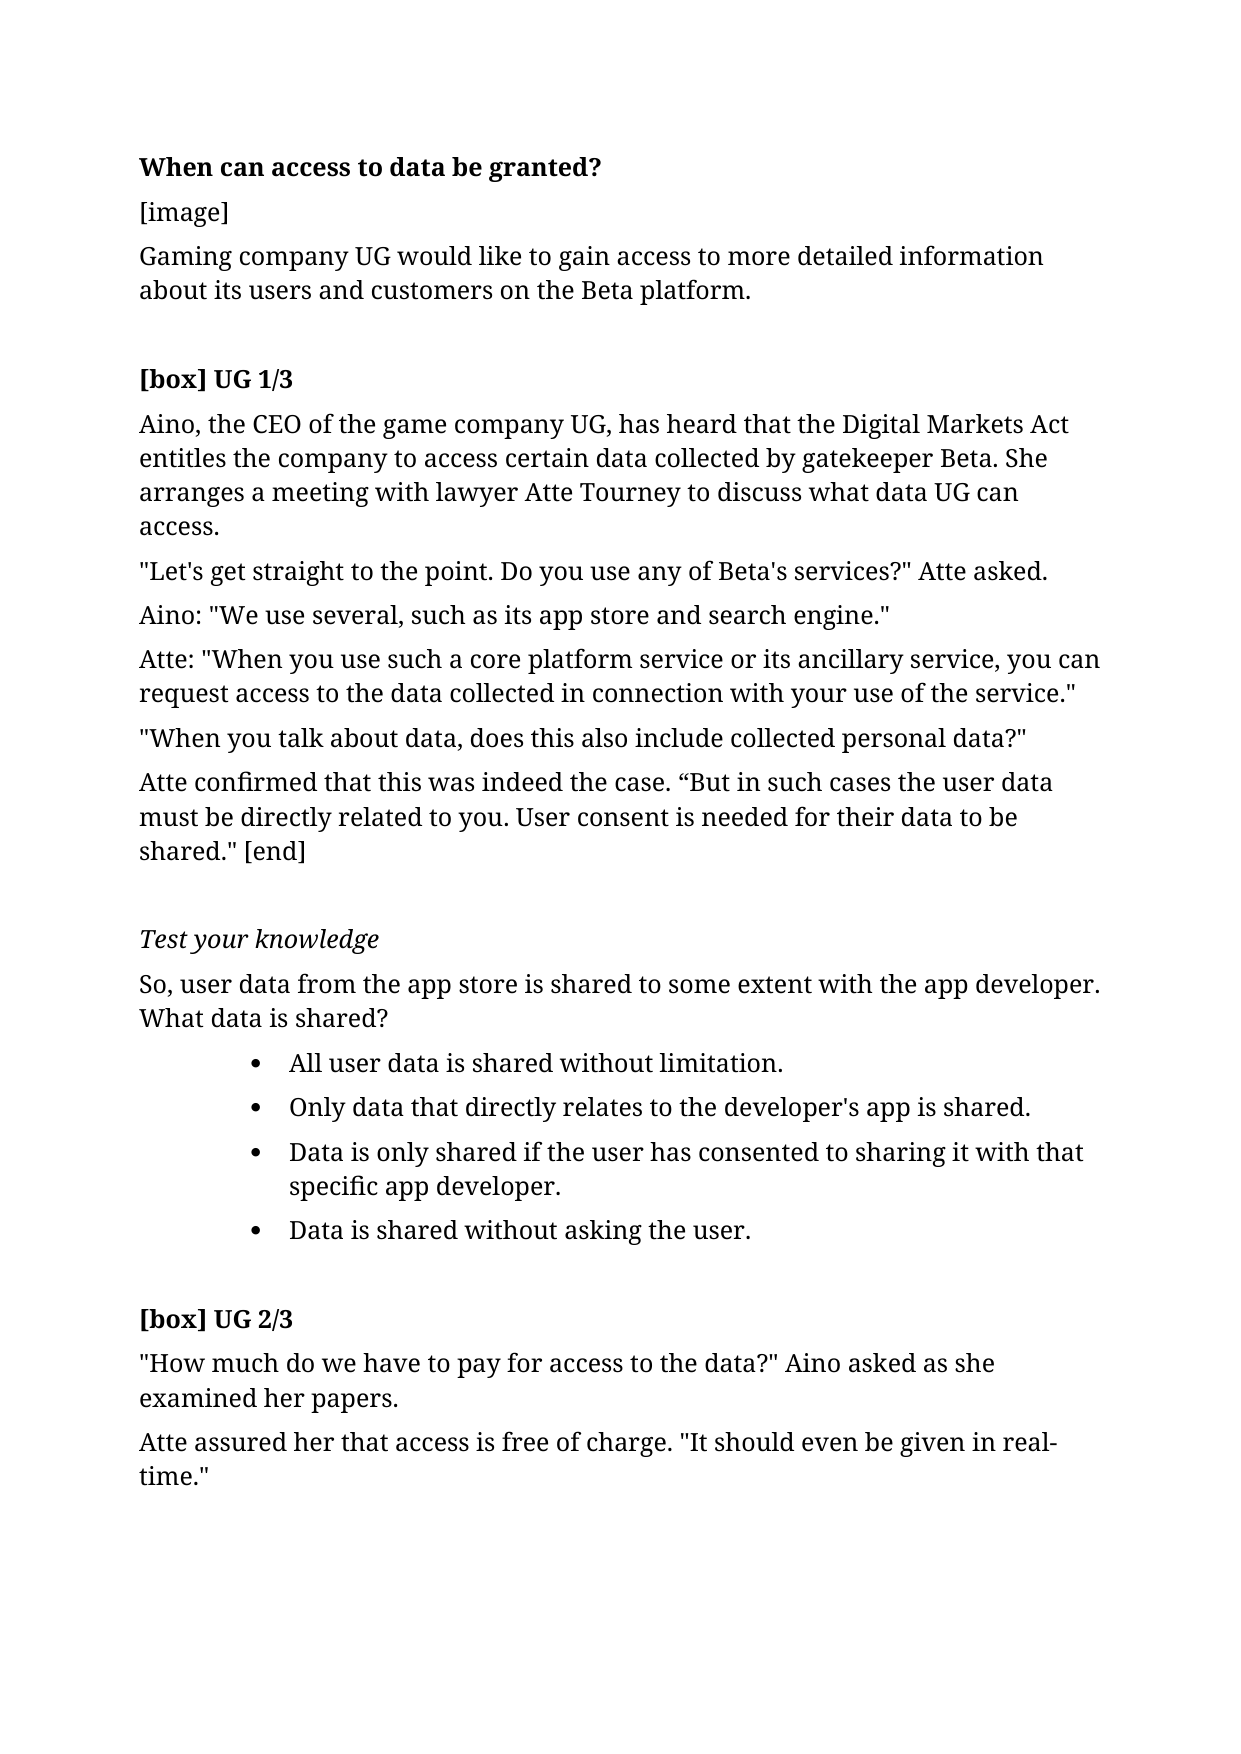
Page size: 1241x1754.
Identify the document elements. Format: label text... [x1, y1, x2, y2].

list Data is only shared if the user has consented to sharing it with that specific app developer. [251, 1134, 1101, 1202]
text Aino, the CEO of the game company UG, has heard that the Digital Markets Act entitles the company to access certain data collected by gatekeeper Beta. She arranges a meeting with lawyer Atte Tourney to discuss what data UG can access. [139, 406, 1101, 543]
text Gaming company UG would like to gain access to more detailed information about its users and customers on the Beta platform. [139, 239, 1101, 307]
text Atte: "When you use such a core platform service or its ancillary service, you can request access to the data collected in connection with your use of the service." [139, 642, 1101, 710]
text [box] UG 1/3 [139, 362, 1101, 396]
list Only data that directly relates to the developer's app is shared. [251, 1090, 1101, 1124]
text So, user data from the app store is shared to some extent with the app developer. What data is shared? [139, 967, 1101, 1035]
text Aino: "We use several, such as its app store and search engine." [139, 598, 1101, 632]
text Atte assured her that access is free of charge. "It should even be given in real-time." [139, 1425, 1101, 1493]
list All user data is shared without limitation. [251, 1045, 1101, 1079]
text Atte confirmed that this was indeed the case. “But in such cases the user data must be directly related to you. User consent is needed for their data to be shared." [end] [139, 765, 1101, 867]
text Test your knowledge [139, 922, 1101, 956]
text [image] [139, 194, 1101, 228]
text "When you talk about data, does this also include collected personal data?" [139, 721, 1101, 755]
text [box] UG 2/3 [139, 1302, 1101, 1336]
text "Let's get straight to the point. Do you use any of Beta's services?" Atte asked. [139, 553, 1101, 587]
text When can access to data be granted? [139, 150, 1101, 184]
list Data is shared without asking the user. [251, 1213, 1101, 1247]
text "How much do we have to pay for access to the data?" Aino asked as she examined her papers. [139, 1346, 1101, 1414]
